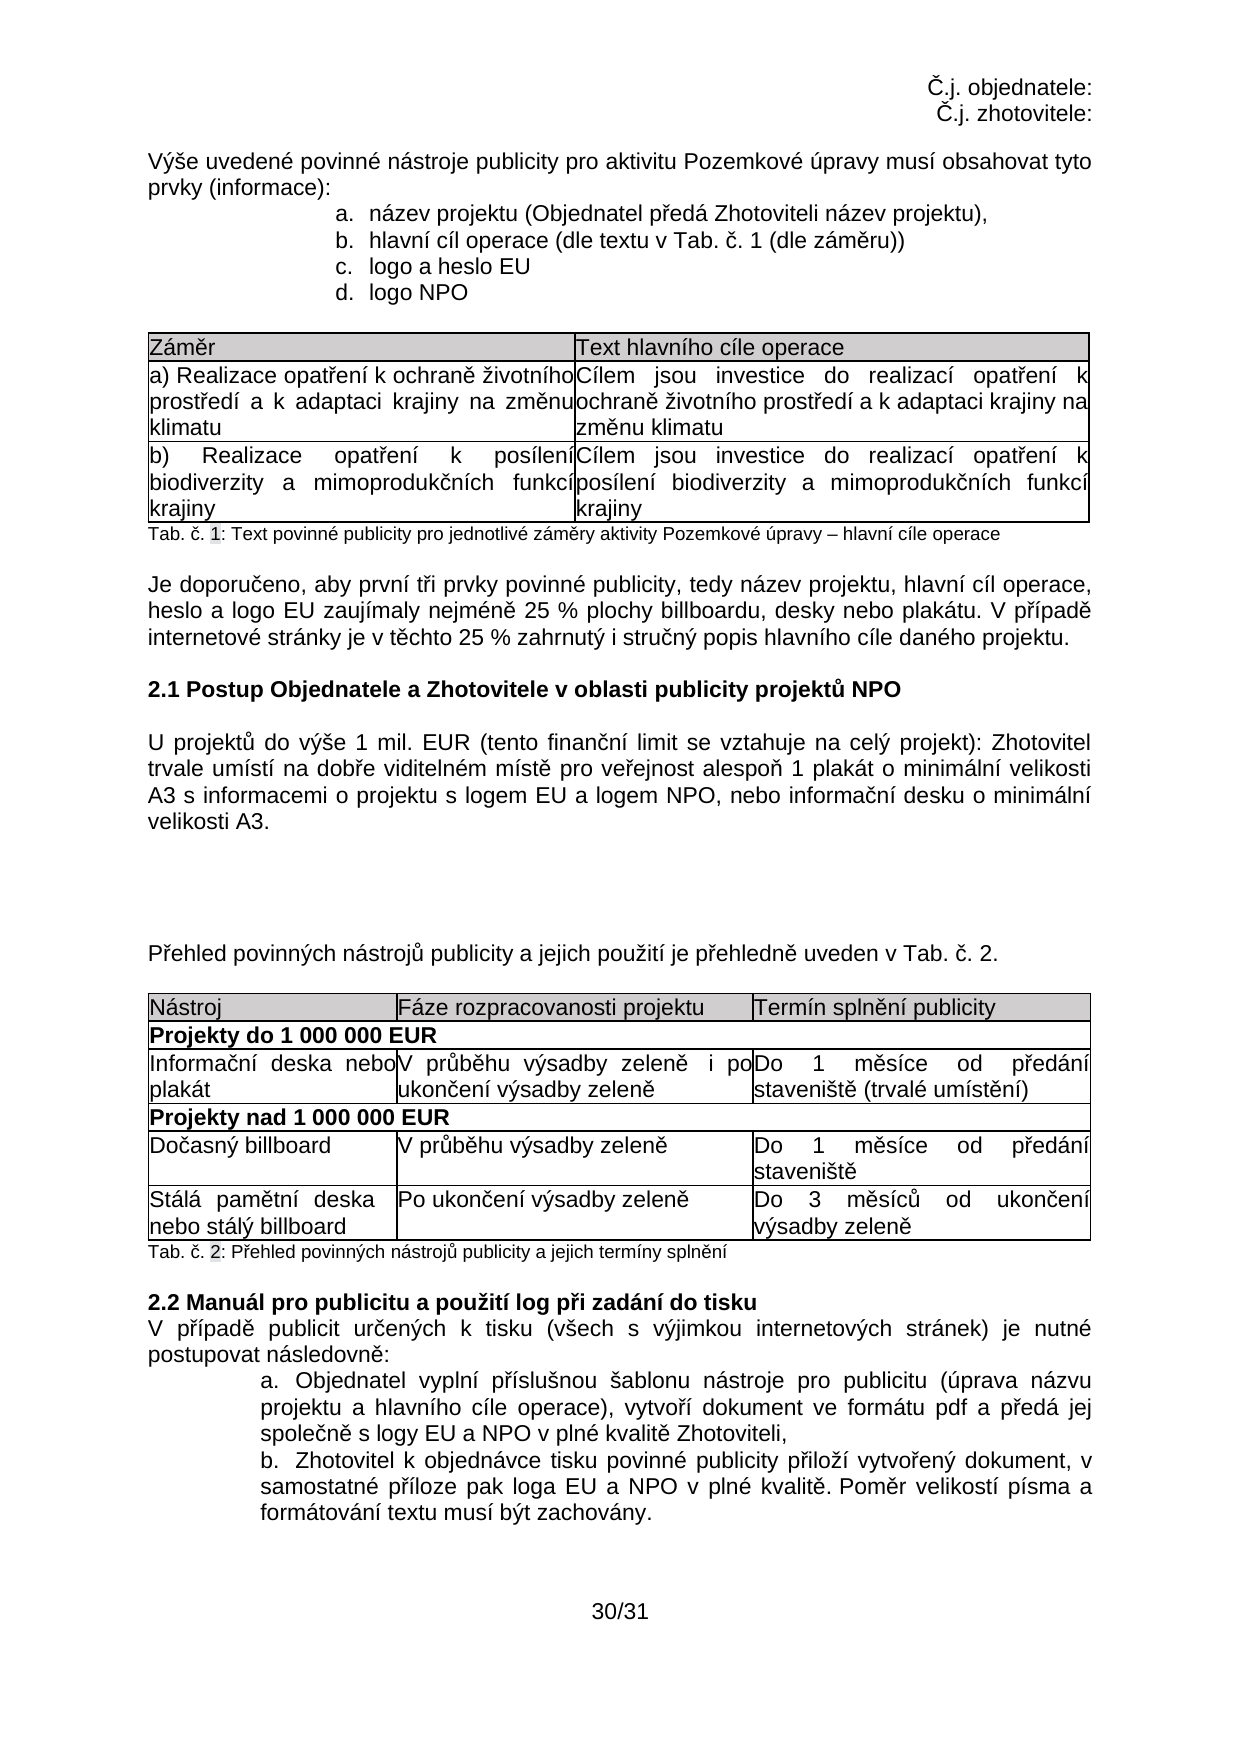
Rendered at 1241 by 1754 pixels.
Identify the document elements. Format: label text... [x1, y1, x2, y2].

table_cell a) Realizace opatření k ochraně životního prostředí a k adaptaci krajiny na změnu klimatu [149, 362, 574, 441]
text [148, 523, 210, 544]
text Je doporučeno, aby první tři prvky povinné publicity, tedy název projektu, hlavní cíl operace, heslo a logo EU zaujímaly nejméně 25 % plochy billboardu, desky nebo plakátu. V případě internetové stránky je v těchto 25 % zahrnutý i stručný popis hlavního cíle daného projektu. [148, 571, 1093, 650]
table_header Termín splnění publicity [754, 994, 1090, 1020]
table_header Nástroj [149, 994, 396, 1020]
text Výše uvedené povinné nástroje publicity pro aktivitu Pozemkové úpravy musí obsahovat tyto prvky (informace): [148, 148, 1093, 200]
table_cell Po ukončení výsadby zeleně [398, 1186, 752, 1239]
table_cell V průběhu výsadby zeleně [398, 1132, 752, 1185]
table_cell Cílem jsou investice do realizací opatření k posílení biodiverzity a mimoprodukčních funkcí krajiny [576, 442, 1088, 521]
list Zhotovitel k objednávce tisku povinné publicity přiloží vytvořený dokument, v samostatné příloze pak loga EU a NPO v plné kvalitě. Poměr velikostí písma a formátování textu musí být zachovány. [260, 1447, 1093, 1526]
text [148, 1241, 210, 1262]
table_cell Informační deska nebo plakát [149, 1050, 396, 1102]
text V případě publicit určených k tisku (všech s výjimkou internetových stránek) je nutné postupovat následovně: [148, 1315, 1093, 1367]
table_header Fáze rozpracovanosti projektu [398, 994, 752, 1020]
list logo a heslo EU [335, 253, 1093, 279]
text Tab. č. 2: Přehled povinných nástrojů publicity a jejich termíny splnění [221, 1241, 1093, 1262]
list logo NPO [335, 279, 1093, 306]
text 2.2 Manuál pro publicitu a použití log při zadání do tisku [148, 1288, 1093, 1315]
table_cell Cílem jsou investice do realizací opatření k ochraně životního prostředí a k adaptaci krajiny na změnu klimatu [576, 362, 1088, 441]
text Přehled povinných nástrojů publicity a jejich použití je přehledně uveden v Tab. č. 2. [148, 940, 1093, 966]
table_cell Do 1 měsíce od předání staveniště (trvalé umístění) [754, 1050, 1090, 1102]
text 2.1 Postup Objednatele a Zhotovitele v oblasti publicity projektů NPO [148, 676, 1093, 702]
table_cell Stálá pamětní deska nebo stálý billboard [149, 1186, 396, 1239]
table_cell Do 3 měsíců od ukončení výsadby zeleně [754, 1186, 1090, 1239]
text Tab. č. 1: Text povinné publicity pro jednotlivé záměry aktivity Pozemkové úpravy – hlavní cíle operace [221, 523, 1093, 544]
table_cell b) Realizace opatření k posílení biodiverzity a mimoprodukčních funkcí krajiny [149, 442, 574, 521]
table_cell Projekty do 1 000 000 EUR [149, 1022, 1090, 1048]
table_cell Projekty nad 1 000 000 EUR [149, 1104, 1090, 1130]
table_cell Dočasný billboard [149, 1132, 396, 1185]
list hlavní cíl operace (dle textu v Tab. č. 1 (dle záměru)) [335, 227, 1093, 253]
table_cell Do 1 měsíce od předání staveniště [754, 1132, 1090, 1185]
table_header Text hlavního cíle operace [576, 334, 1088, 360]
list název projektu (Objednatel předá Zhotoviteli název projektu), [335, 200, 1093, 227]
text U projektů do výše 1 mil. EUR (tento finanční limit se vztahuje na celý projekt): Zhotovitel trvale umístí na dobře viditelném místě pro veřejnost alespoň 1 plakát o minimální velikosti A3 s informacemi o projektu s logem EU a logem NPO, nebo informační desku o minimální velikosti A3. [148, 729, 1093, 834]
list Objednatel vyplní příslušnou šablonu nástroje pro publicitu (úprava názvu projektu a hlavního cíle operace), vytvoří dokument ve formátu pdf a předá jej společně s logy EU a NPO v plné kvalitě Zhotoviteli, [260, 1367, 1093, 1447]
table_cell V průběhu výsadby zeleně i po ukončení výsadby zeleně [398, 1050, 752, 1102]
table_header Záměr [149, 334, 574, 360]
